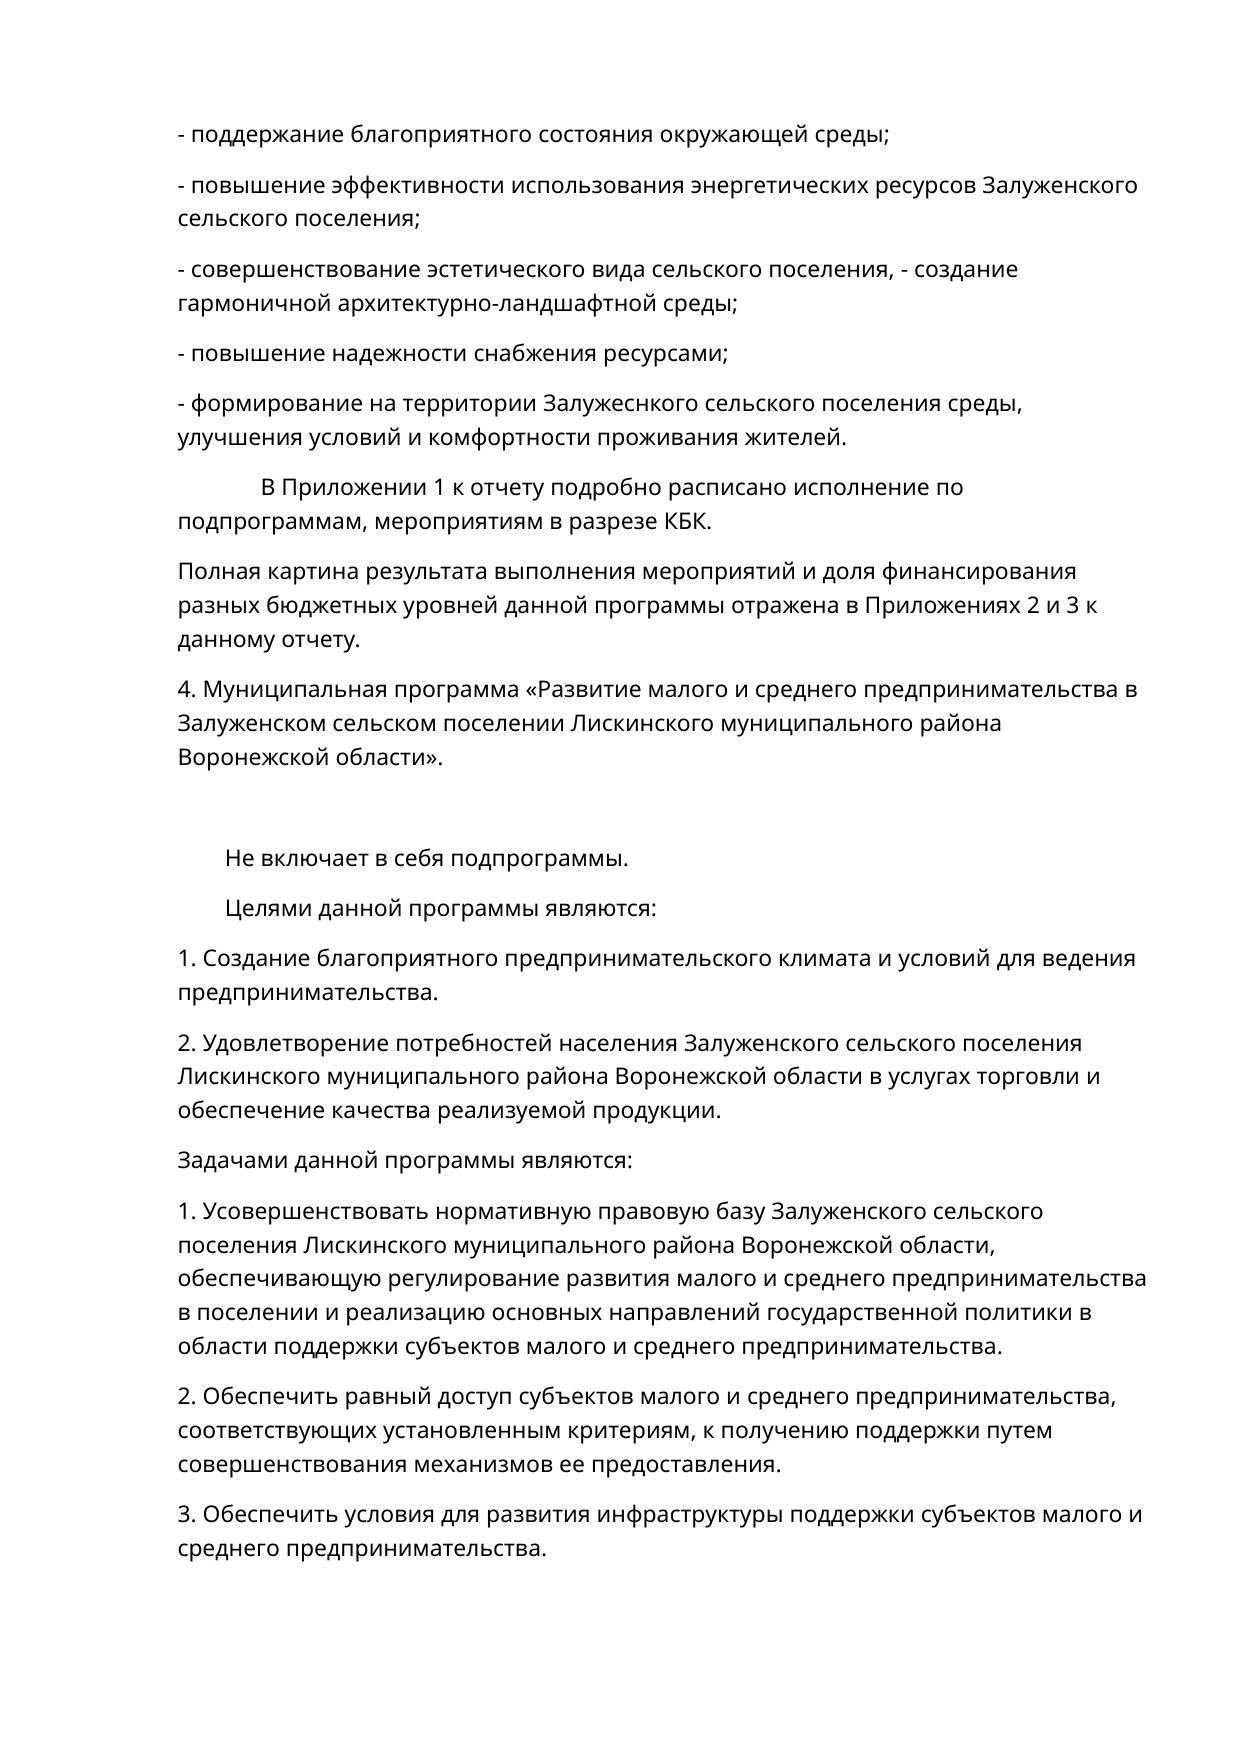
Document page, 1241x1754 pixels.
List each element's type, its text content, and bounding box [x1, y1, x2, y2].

text В Приложении 1 к отчету подробно расписано исполнение по подпрограммам, мероприятиям в разрезе КБК. [177, 471, 1152, 536]
text Не включает в себя подпрограммы. [177, 841, 1152, 873]
text Задачами данной программы являются: [177, 1144, 1152, 1176]
text 1. Создание благоприятного предпринимательского климата и условий для ведения предпринимательства. [177, 942, 1152, 1007]
text Целями данной программы являются: [177, 892, 1152, 923]
text 3. Обеспечить условия для развития инфраструктуры поддержки субъектов малого и среднего предпринимательства. [177, 1498, 1152, 1563]
text 2. Обеспечить равный доступ субъектов малого и среднего предпринимательства, соответствующих установленным критериям, к получению поддержки путем совершенствования механизмов ее предоставления. [177, 1380, 1152, 1479]
text 1. Усовершенствовать нормативную правовую базу Залуженского сельского поселения Лискинского муниципального района Воронежской области, обеспечивающую регулирование развития малого и среднего предпринимательства в поселении и реализацию основных направлений государственной политики в области поддержки субъектов малого и среднего предпринимательства. [177, 1195, 1152, 1361]
text Полная картина результата выполнения мероприятий и доля финансирования разных бюджетных уровней данной программы отражена в Приложениях 2 и 3 к данному отчету. [177, 555, 1152, 654]
text 4. Муниципальная программа «Развитие малого и среднего предпринимательства в Залуженском сельском поселении Лискинского муниципального района Воронежской области». [177, 673, 1152, 772]
text 2. Удовлетворение потребностей населения Залуженского сельского поселения Лискинского муниципального района Воронежской области в услугах торговли и обеспечение качества реализуемой продукции. [177, 1026, 1152, 1125]
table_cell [177, 118, 1152, 471]
